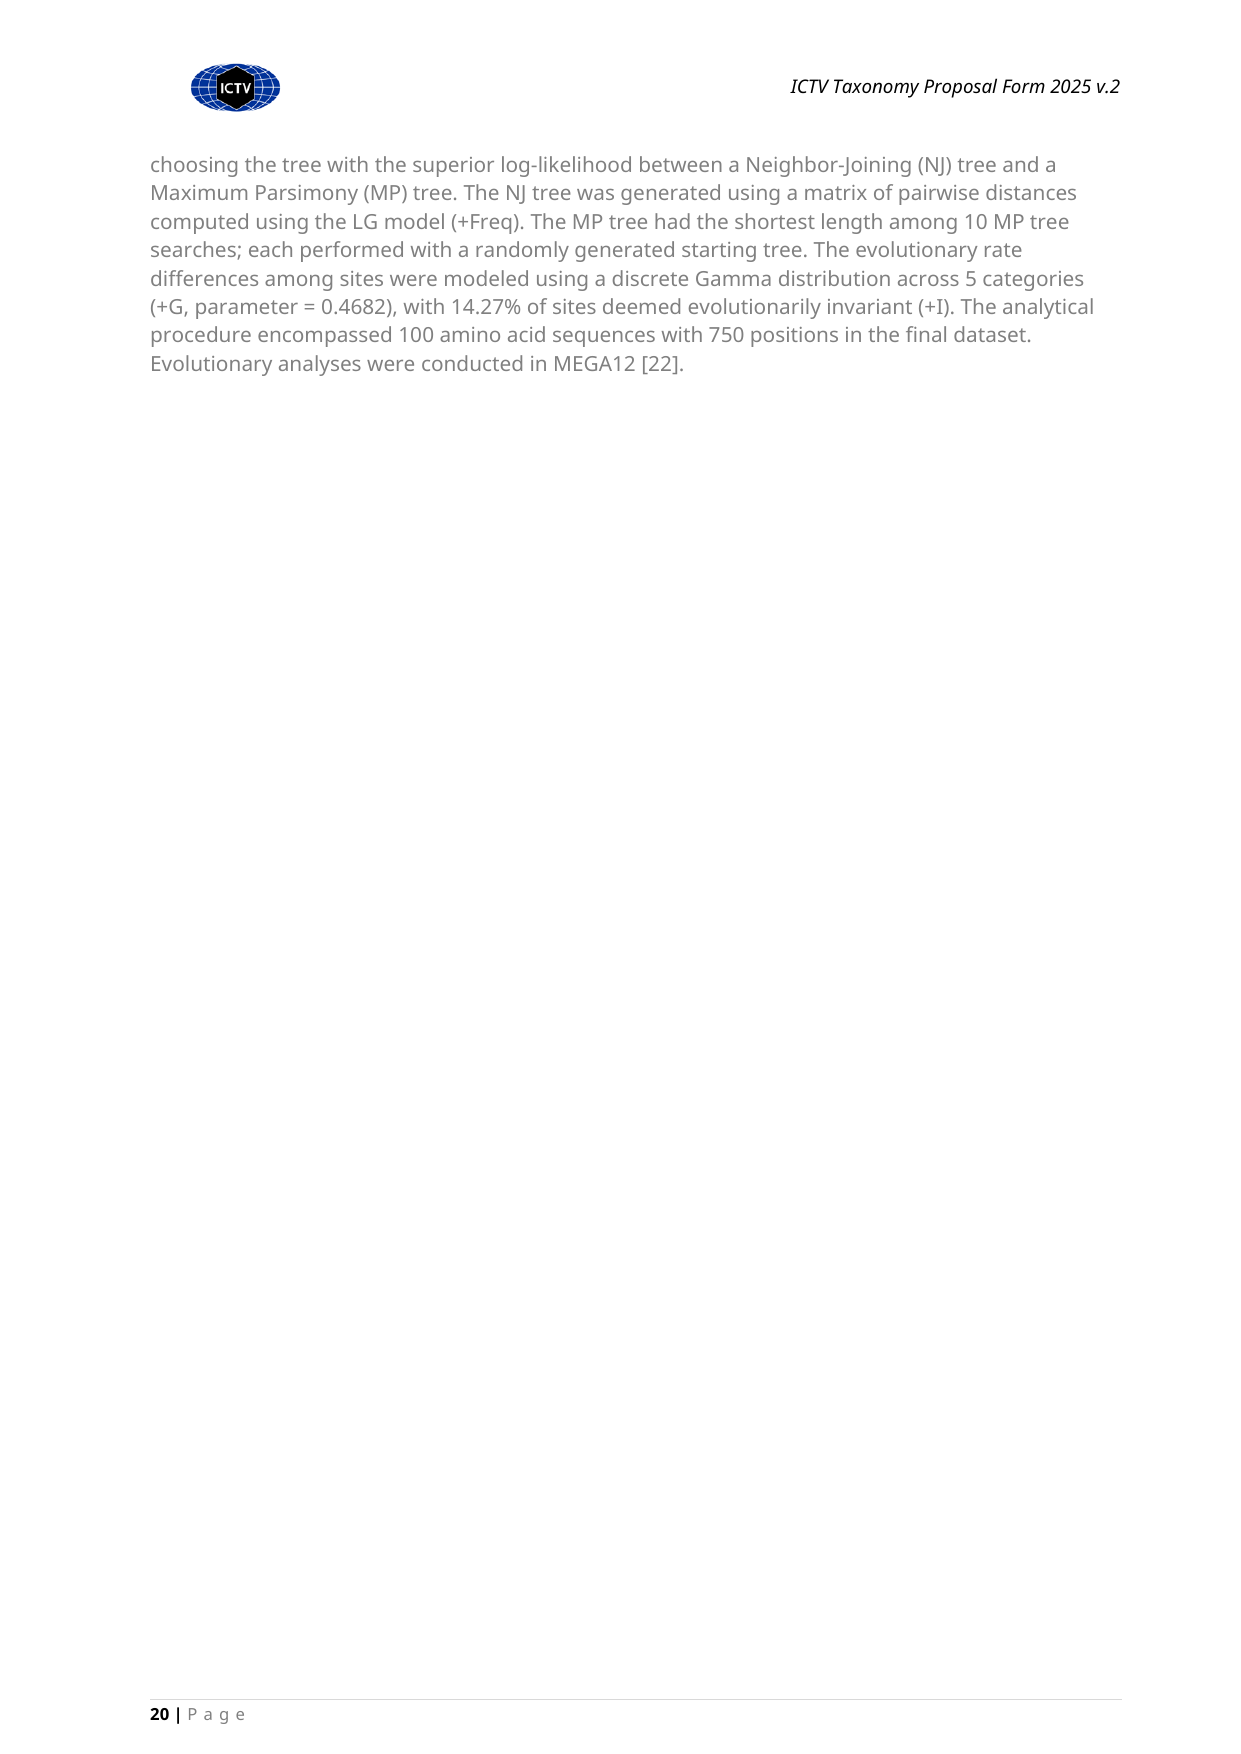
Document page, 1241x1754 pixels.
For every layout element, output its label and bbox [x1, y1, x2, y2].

text [150, 150, 1122, 377]
picture [190, 56, 282, 113]
